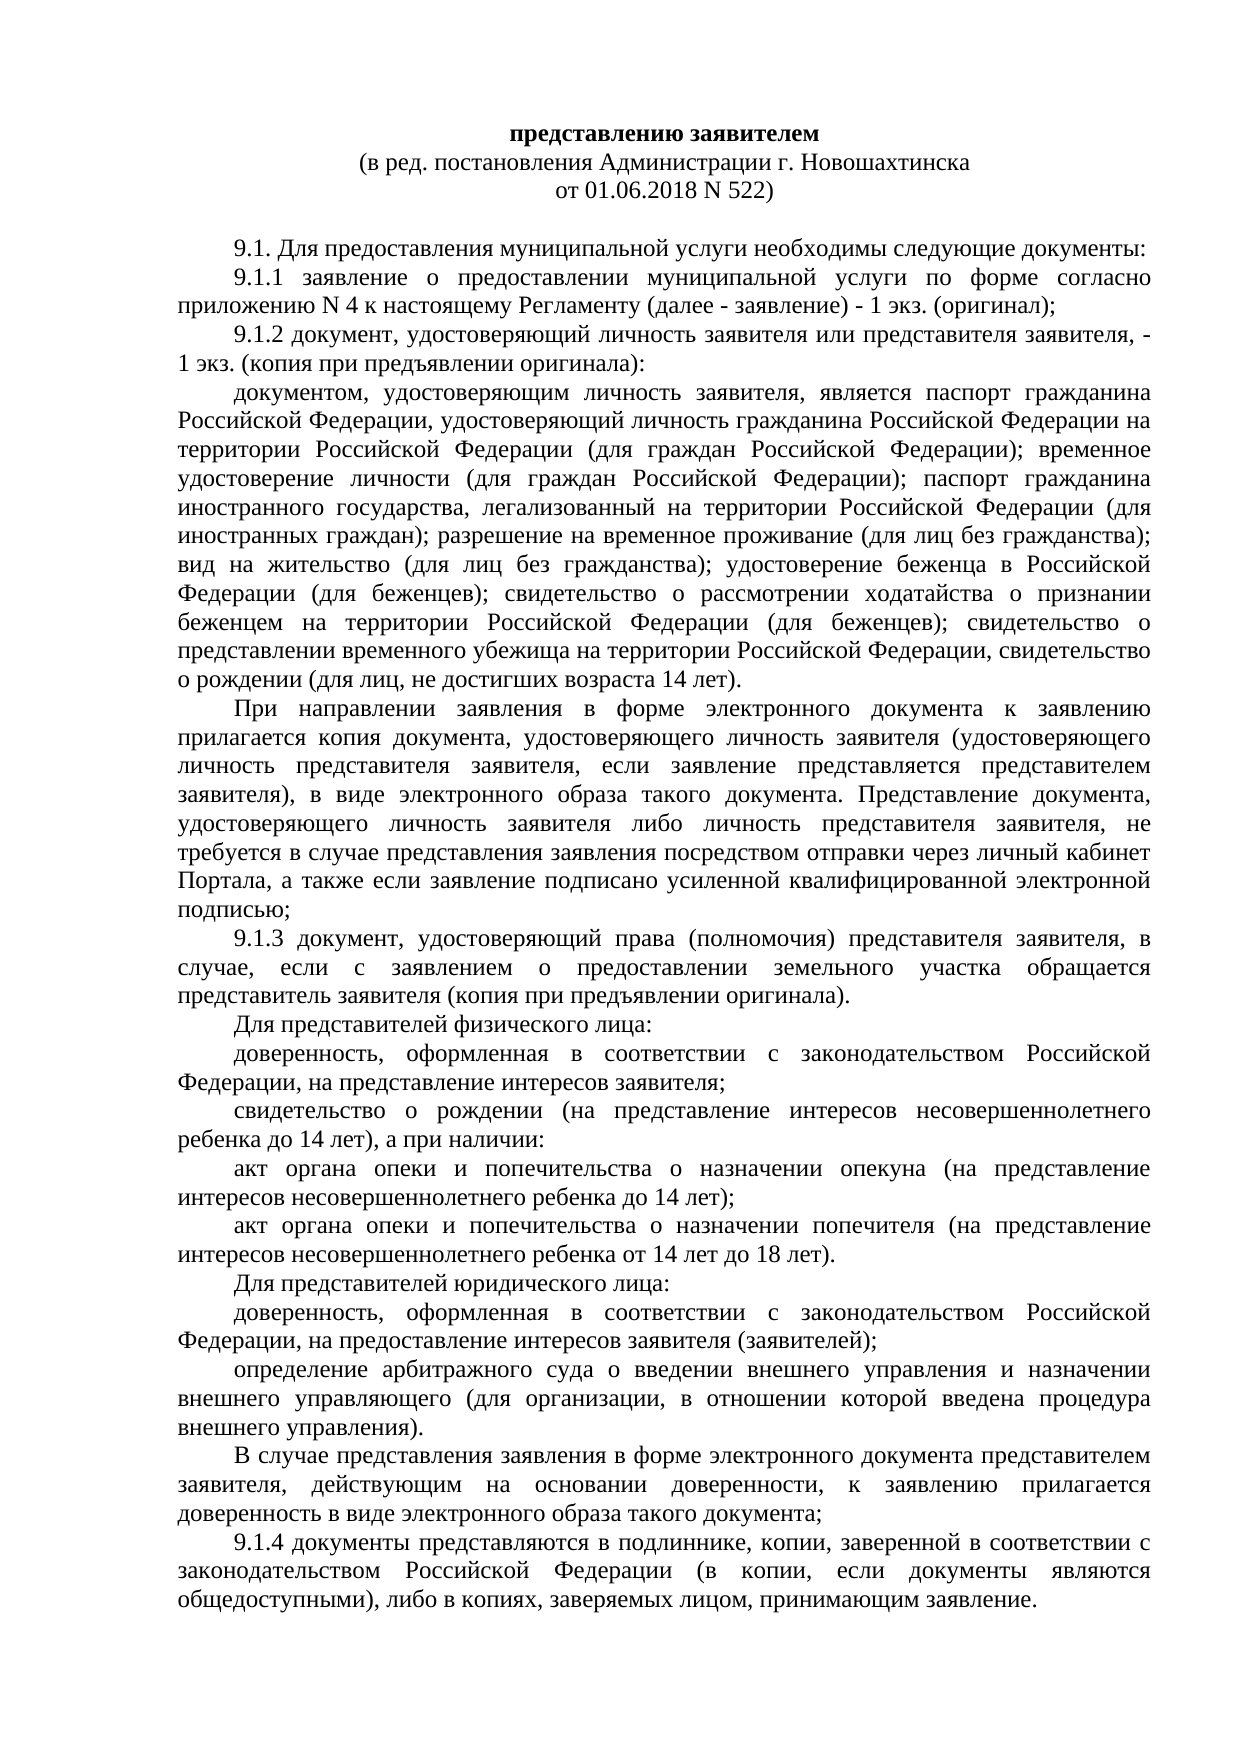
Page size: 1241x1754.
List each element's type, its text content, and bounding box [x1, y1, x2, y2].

text 9.1.1 заявление о предоставлении муниципальной услуги по форме согласно приложению N 4 к настоящему Регламенту (далее - заявление) - 1 экз. (оригинал); [177, 262, 1152, 319]
text Для представителей юридического лица: [177, 1268, 1152, 1297]
text доверенность, оформленная в соответствии с законодательством Российской Федерации, на предоставление интересов заявителя (заявителей); [177, 1297, 1152, 1354]
text свидетельство о рождении (на представление интересов несовершеннолетнего ребенка до 14 лет), а при наличии: [177, 1096, 1152, 1153]
text (в ред. постановления Администрации г. Новошахтинска [177, 147, 1152, 176]
text определение арбитражного суда о введении внешнего управления и назначении внешнего управляющего (для организации, в отношении которой введена процедура внешнего управления). [177, 1354, 1152, 1441]
text акт органа опеки и попечительства о назначении попечителя (на представление интересов несовершеннолетнего ребенка от 14 лет до 18 лет). [177, 1211, 1152, 1268]
text 9.1.4 документы представляются в подлиннике, копии, заверенной в соответствии с законодательством Российской Федерации (в копии, если документы являются общедоступными), либо в копиях, заверяемых лицом, принимающим заявление. [177, 1527, 1152, 1613]
title представлению заявителем [177, 118, 1152, 147]
text доверенность, оформленная в соответствии с законодательством Российской Федерации, на представление интересов заявителя; [177, 1038, 1152, 1096]
text 9.1. Для предоставления муниципальной услуги необходимы следующие документы: [177, 233, 1152, 262]
text 9.1.3 документ, удостоверяющий права (полномочия) представителя заявителя, в случае, если с заявлением о предоставлении земельного участка обращается представитель заявителя (копия при предъявлении оригинала). [177, 923, 1152, 1009]
text от 01.06.2018 N 522) [177, 176, 1152, 204]
text 9.1.2 документ, удостоверяющий личность заявителя или представителя заявителя, - 1 экз. (копия при предъявлении оригинала): [177, 319, 1152, 377]
text документом, удостоверяющим личность заявителя, является паспорт гражданина Российской Федерации, удостоверяющий личность гражданина Российской Федерации на территории Российской Федерации (для граждан Российской Федерации); временное удостоверение личности (для граждан Российской Федерации); паспорт гражданина иностранного государства, легализованный на территории Российской Федерации (для иностранных граждан); разрешение на временное проживание (для лиц без гражданства); вид на жительство (для лиц без гражданства); удостоверение беженца в Российской Федерации (для беженцев); свидетельство о рассмотрении ходатайства о признании беженцем на территории Российской Федерации (для беженцев); свидетельство о представлении временного убежища на территории Российской Федерации, свидетельство о рождении (для лиц, не достигших возраста 14 лет). [177, 377, 1152, 693]
text При направлении заявления в форме электронного документа к заявлению прилагается копия документа, удостоверяющего личность заявителя (удостоверяющего личность представителя заявителя, если заявление представляется представителем заявителя), в виде электронного образа такого документа. Представление документа, удостоверяющего личность заявителя либо личность представителя заявителя, не требуется в случае представления заявления посредством отправки через личный кабинет Портала, а также если заявление подписано усиленной квалифицированной электронной подписью; [177, 693, 1152, 923]
text Для представителей физического лица: [177, 1009, 1152, 1038]
text акт органа опеки и попечительства о назначении опекуна (на представление интересов несовершеннолетнего ребенка до 14 лет); [177, 1153, 1152, 1211]
text В случае представления заявления в форме электронного документа представителем заявителя, действующим на основании доверенности, к заявлению прилагается доверенность в виде электронного образа такого документа; [177, 1441, 1152, 1527]
